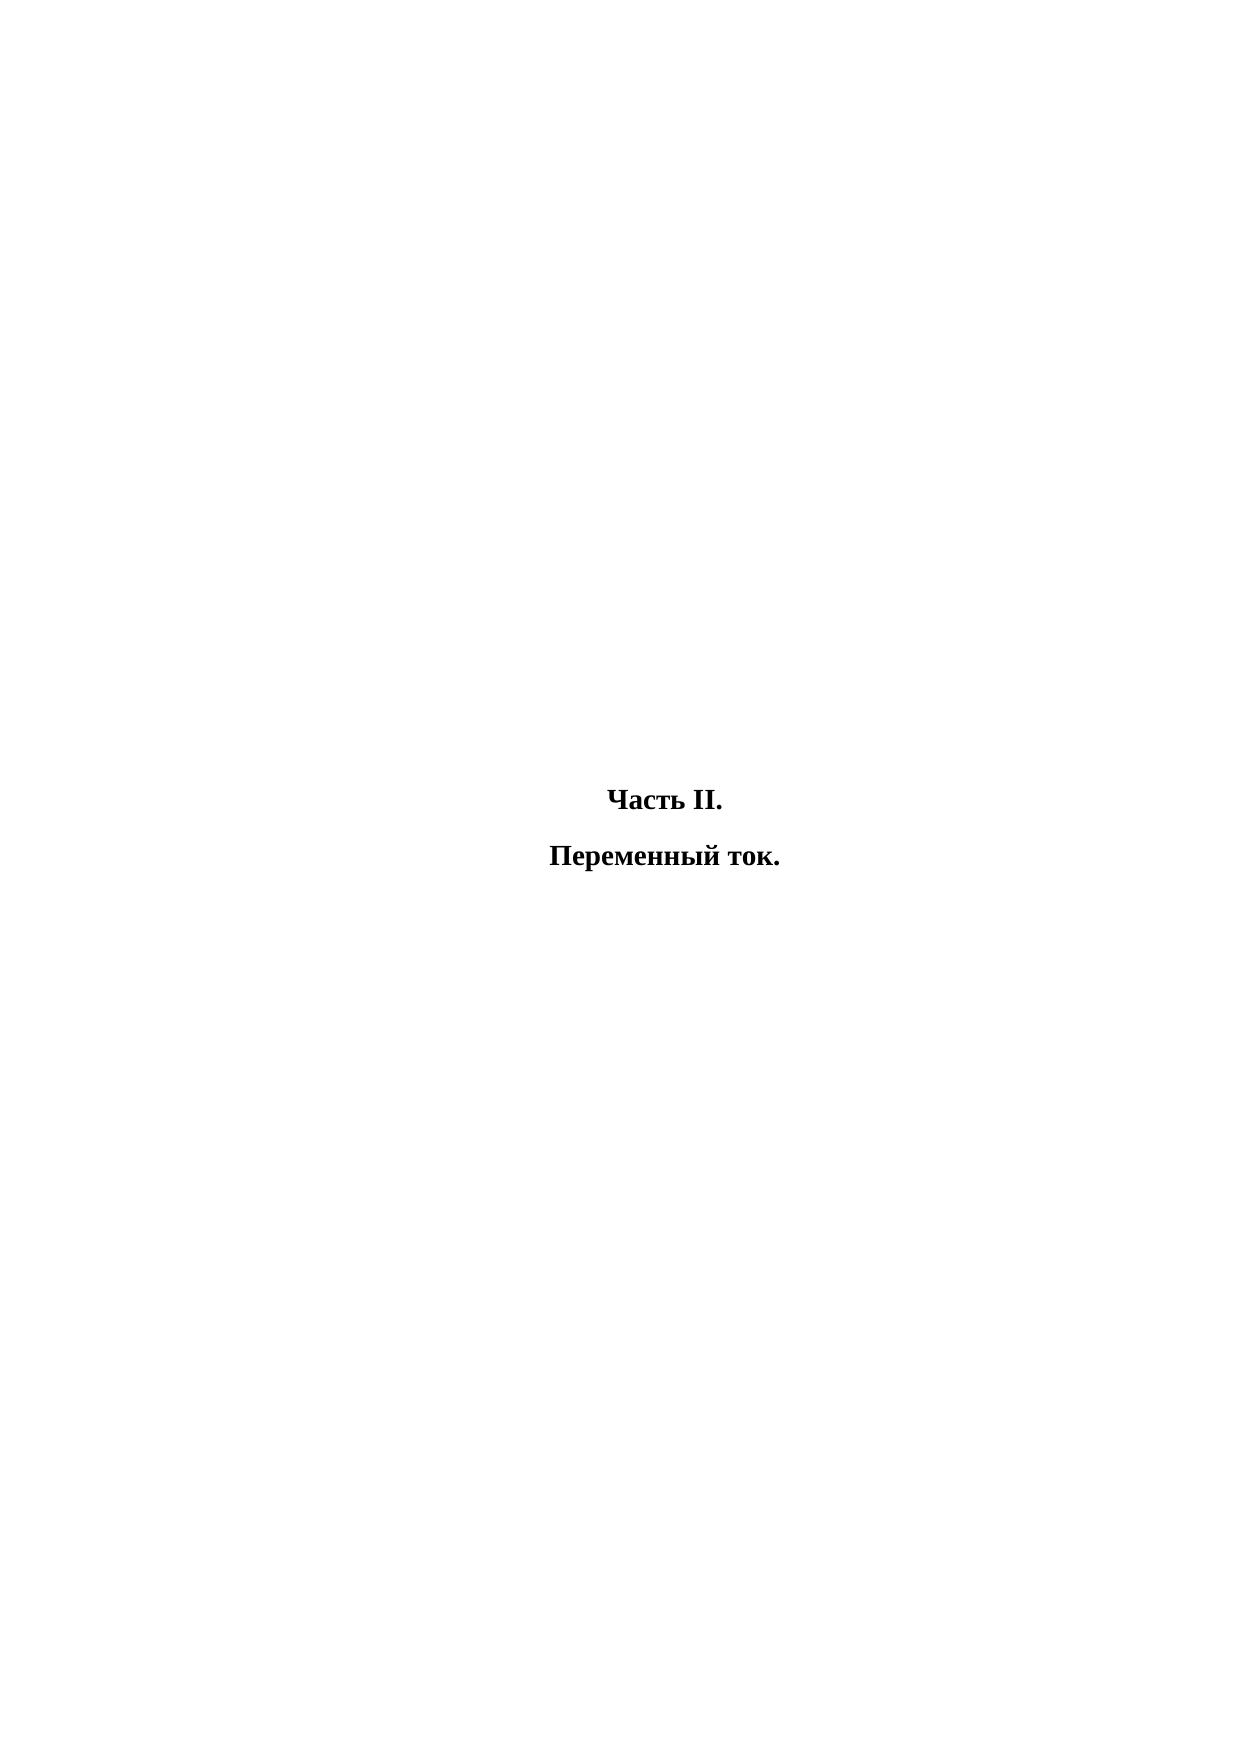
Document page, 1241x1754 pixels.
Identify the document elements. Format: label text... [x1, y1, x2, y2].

title Часть II. Переменный ток. [549, 782, 780, 871]
